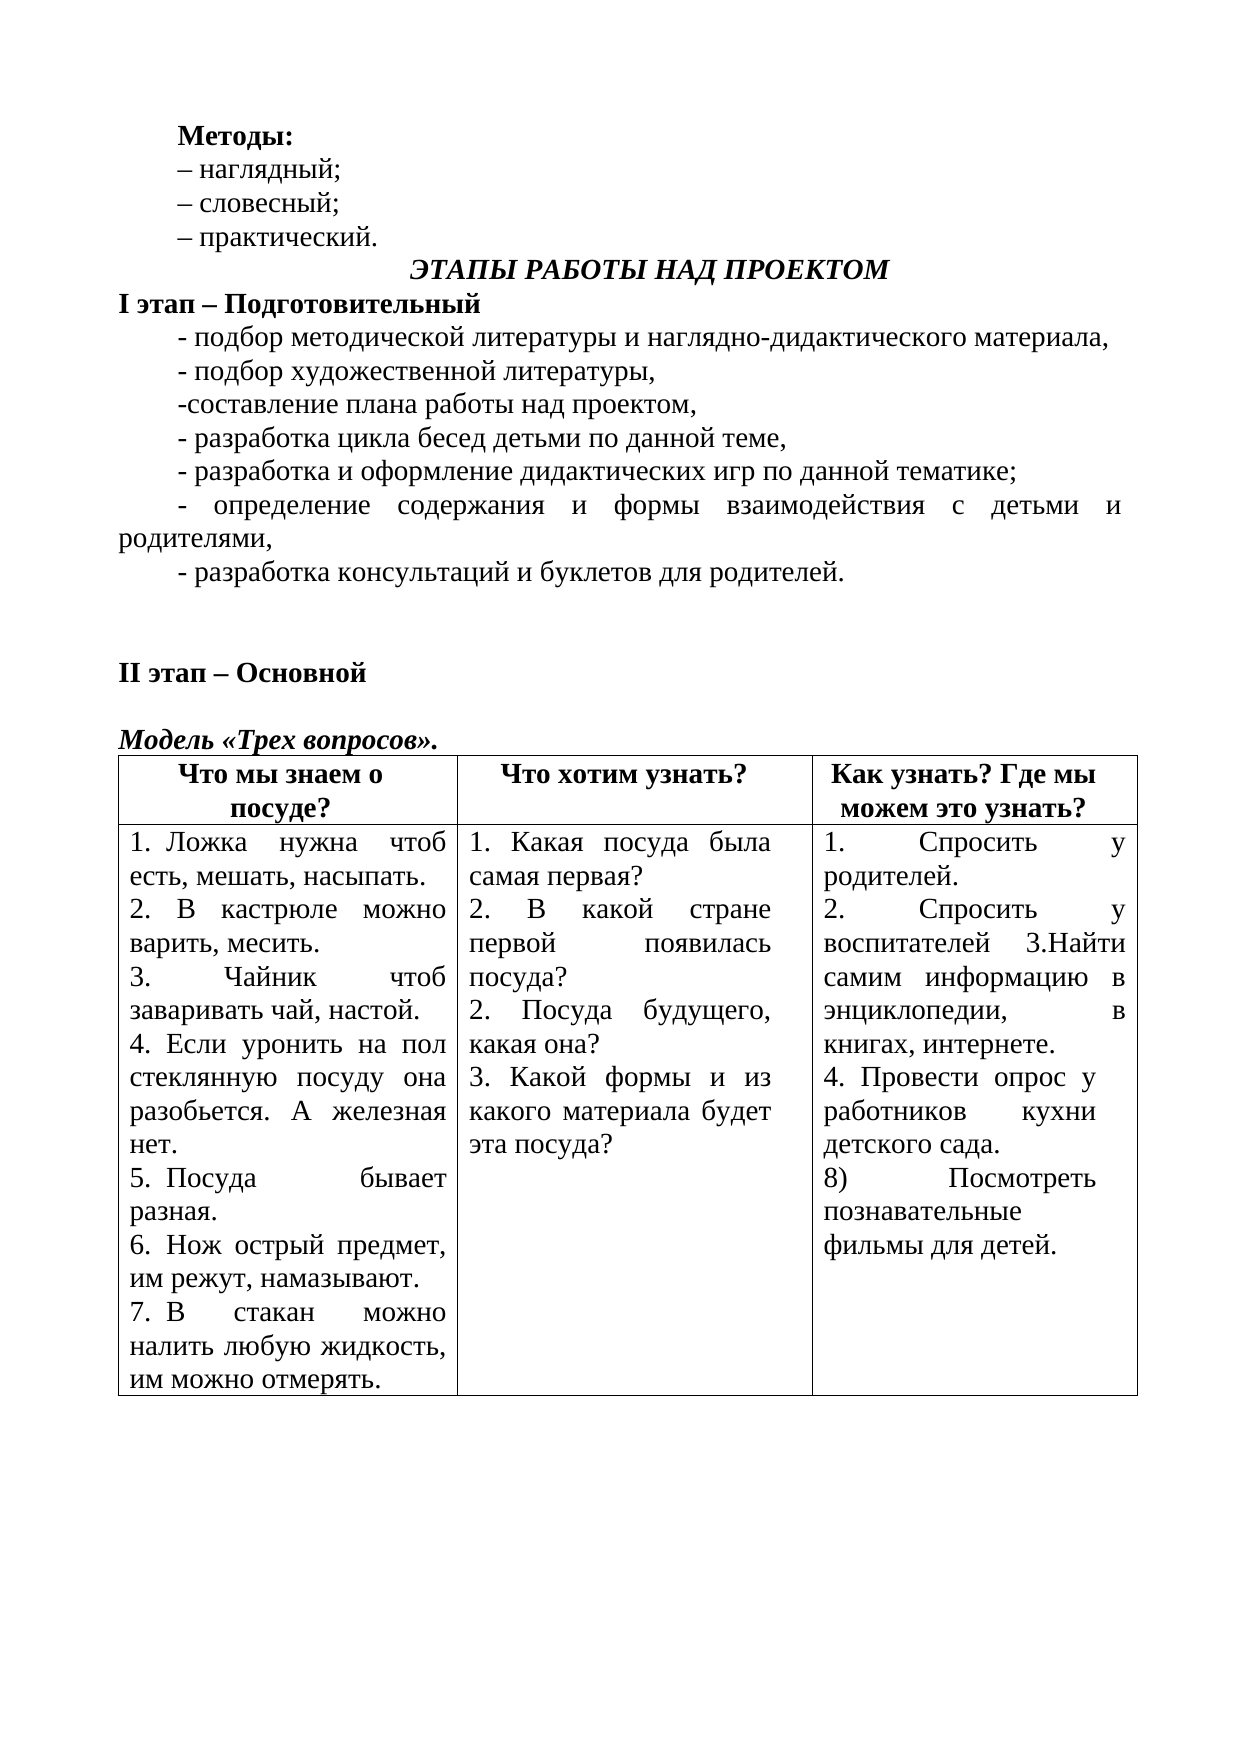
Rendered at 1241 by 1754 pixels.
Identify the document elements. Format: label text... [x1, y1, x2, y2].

text - определение содержания и формы взаимодействия с детьми и родителями, [118, 487, 1122, 554]
text – словесный; [118, 185, 1122, 219]
table_cell 1. Какая посуда была самая первая? 2. В какой стране первой появилась посуда? 2. Посуда будущего, какая она? 3. Какой формы и из какого материала будет эта посуда? [458, 825, 812, 1395]
text Методы: [118, 118, 1122, 152]
text – наглядный; [118, 152, 1122, 185]
text - разработка консультаций и буклетов для родителей. [118, 554, 1122, 588]
text - подбор художественной литературы, [118, 353, 1122, 386]
text - разработка цикла бесед детьми по данной теме, [118, 420, 1122, 453]
text Модель «Трех вопросов». [118, 722, 1122, 755]
text II этап – Основной [118, 655, 1122, 688]
text -составление плана работы над проектом, [118, 386, 1122, 420]
table_cell 1. Ложка нужна чтоб есть, мешать, насыпать. 2. В кастрюле можно варить, месить. 3. Чайник чтоб заваривать чай, настой. 4. Если уронить на пол стеклянную посуду она разобьется. А железная нет. 5. Посуда бывает разная. 6. Нож острый предмет, им режут, намазывают. 7. В стакан можно налить любую жидкость, им можно отмерять. [119, 825, 457, 1395]
table_cell 1. Спросить у родителей. 2. Спросить у воспитателей 3.Найти самим информацию в энциклопедии, в книгах, интернете. 4. Провести опрос у работников кухни детского сада. 8) Посмотреть познавательные фильмы для детей. [813, 825, 1137, 1395]
text – практический. [118, 219, 1122, 252]
table_header Как узнать? Где мы можем это узнать? [813, 756, 1137, 823]
text ЭТАПЫ РАБОТЫ НАД ПРОЕКТОМ [118, 252, 1122, 286]
text - разработка и оформление дидактических игр по данной тематике; [118, 453, 1122, 487]
text I этап – Подготовительный [118, 286, 1122, 319]
text - подбор методической литературы и наглядно-дидактического материала, [118, 319, 1122, 353]
table_header Что хотим узнать? [458, 756, 812, 823]
table_header Что мы знаем о посуде? [119, 756, 457, 823]
